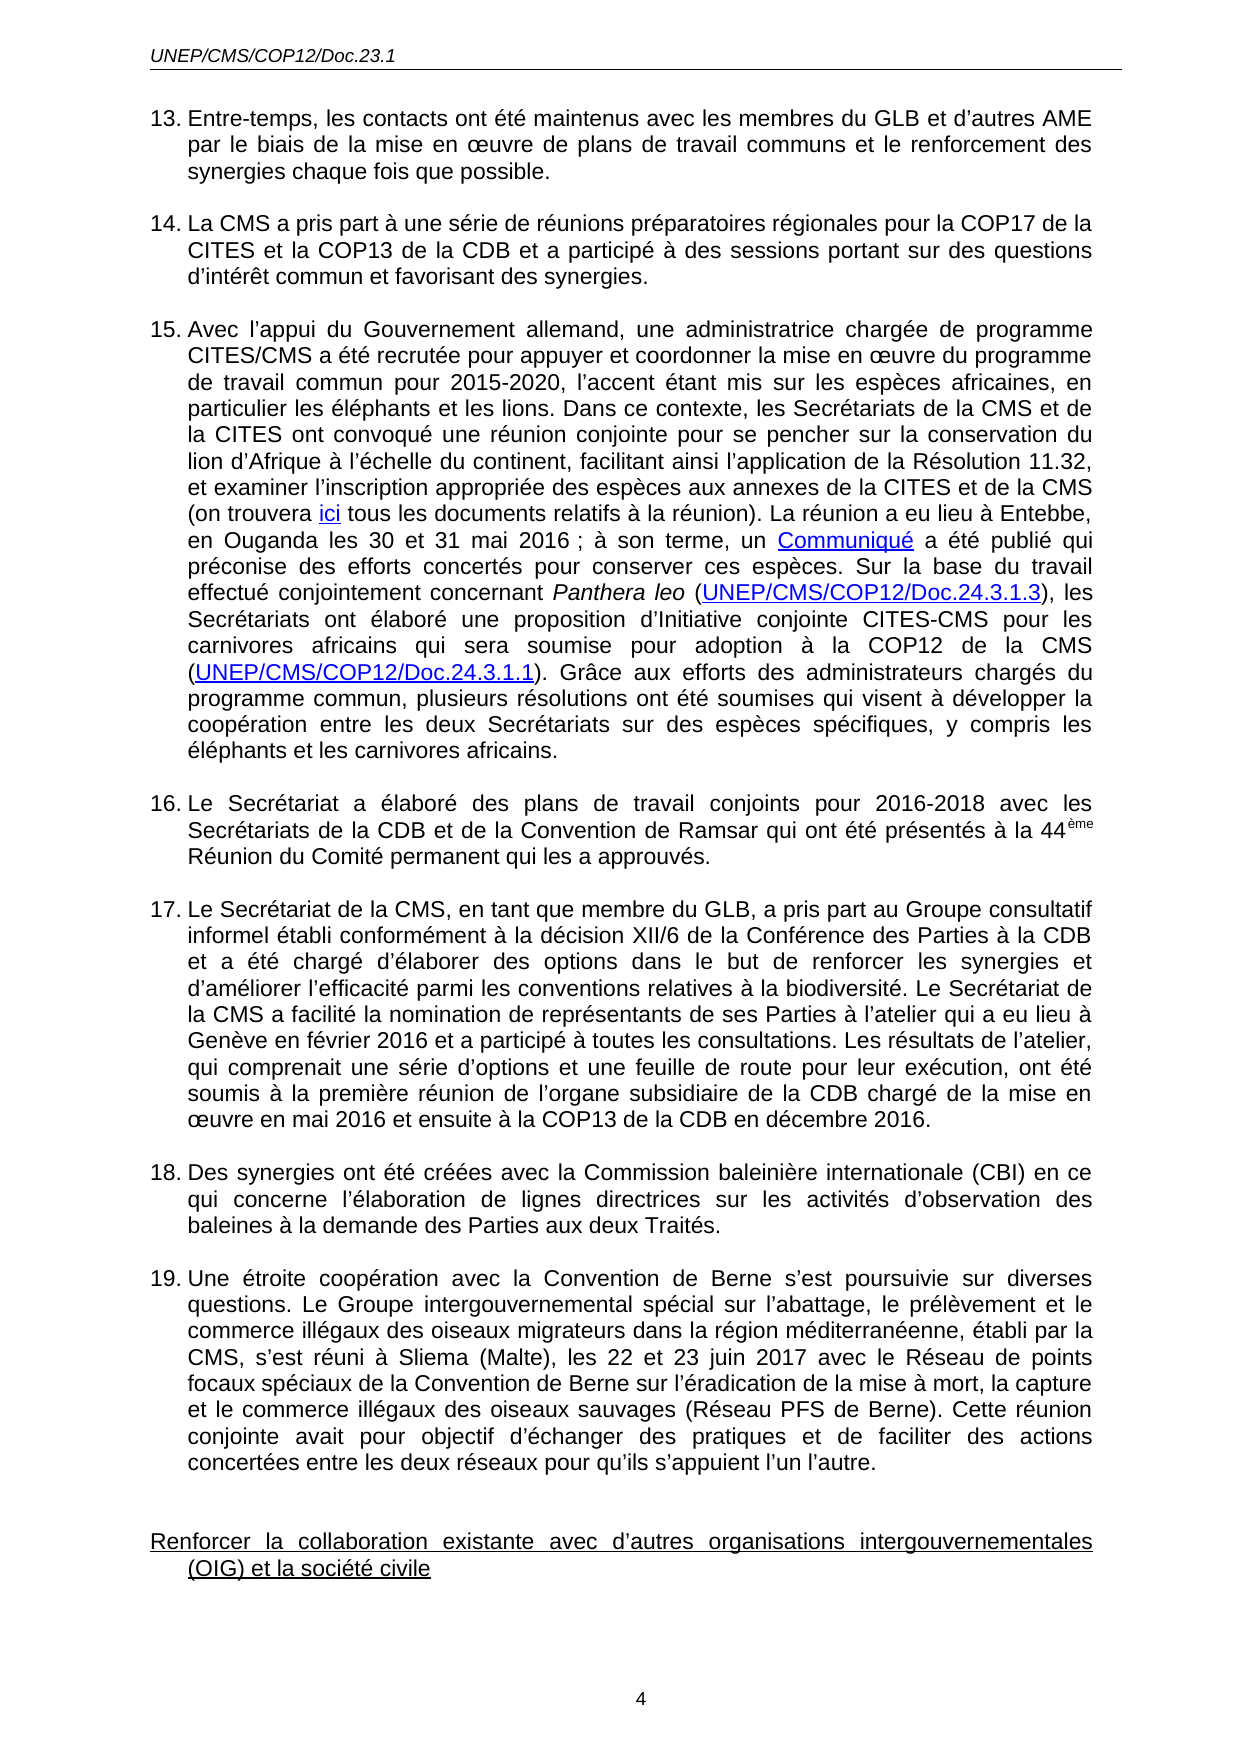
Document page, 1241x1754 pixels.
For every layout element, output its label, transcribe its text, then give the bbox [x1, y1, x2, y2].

list Le Secrétariat de la CMS, en tant que membre du GLB, a pris part au Groupe consultatif informel établi conformément à la décision XII/6 de la Conférence des Parties à la CDB et a été chargé d’élaborer des options dans le but de renforcer les synergies et d’améliorer l’efficacité parmi les conventions relatives à la biodiversité. Le Secrétariat de la CMS a facilité la nomination de représentants de ses Parties à l’atelier qui a eu lieu à Genève en février 2016 et a participé à toutes les consultations. Les résultats de l’atelier, qui comprenait une série d’options et une feuille de route pour leur exécution, ont été soumis à la première réunion de l’organe subsidiaire de la CDB chargé de la mise en œuvre en mai 2016 et ensuite à la COP13 de la CDB en décembre 2016. [150, 896, 1093, 1133]
list La CMS a pris part à une série de réunions préparatoires régionales pour la COP17 de la CITES et la COP13 de la CDB et a participé à des sessions portant sur des questions d’intérêt commun et favorisant des synergies. [150, 210, 1093, 289]
text Renforcer la collaboration existante avec d’autres organisations intergouvernementales (OIG) et la société civile [150, 1552, 1093, 1581]
list Avec l’appui du Gouvernement allemand, une administratrice chargée de programme CITES/CMS a été recrutée pour appuyer et coordonner la mise en œuvre du programme de travail commun pour 2015-2020, l’accent étant mis sur les espèces africaines, en particulier les éléphants et les lions. Dans ce contexte, les Secrétariats de la CMS et de la CITES ont convoqué une réunion conjointe pour se pencher sur la conservation du lion d’Afrique à l’échelle du continent, facilitant ainsi l’application de la Résolution 11.32, et examiner l’inscription appropriée des espèces aux annexes de la CITES et de la CMS (on trouvera ici tous les documents relatifs à la réunion). La réunion a eu lieu à Entebbe, en Ouganda les 30 et 31 mai 2016 ; à son terme, un Communiqué a été publié qui préconise des efforts concertés pour conserver ces espèces. Sur la base du travail effectué conjointement concernant Panthera leo (UNEP/CMS/COP12/Doc.24.3.1.3), les Secrétariats ont élaboré une proposition d’Initiative conjointe CITES-CMS pour les carnivores africains qui sera soumise pour adoption à la COP12 de la CMS (UNEP/CMS/COP12/Doc.24.3.1.1). Grâce aux efforts des administrateurs chargés du programme commun, plusieurs résolutions ont été soumises qui visent à développer la coopération entre les deux Secrétariats sur des espèces spécifiques, y compris les éléphants et les carnivores africains. [150, 316, 1093, 764]
list Des synergies ont été créées avec la Commission baleinière internationale (CBI) en ce qui concerne l’élaboration de lignes directrices sur les activités d’observation des baleines à la demande des Parties aux deux Traités. [150, 1159, 1093, 1238]
list Entre-temps, les contacts ont été maintenus avec les membres du GLB et d’autres AME par le biais de la mise en œuvre de plans de travail communs et le renforcement des synergies chaque fois que possible. [150, 105, 1093, 184]
list Le Secrétariat a élaboré des plans de travail conjoints pour 2016-2018 avec les Secrétariats de la CDB et de la Convention de Ramsar qui ont été présentés à la 44ème Réunion du Comité permanent qui les a approuvés. [150, 790, 1093, 869]
text Renforcer la collaboration existante avec d’autres organisations intergouvernementales (OIG) et la société civile [150, 1528, 1093, 1551]
list Une étroite coopération avec la Convention de Berne s’est poursuivie sur diverses questions. Le Groupe intergouvernemental spécial sur l’abattage, le prélèvement et le commerce illégaux des oiseaux migrateurs dans la région méditerranéenne, établi par la CMS, s’est réuni à Sliema (Malte), les 22 et 23 juin 2017 avec le Réseau de points focaux spéciaux de la Convention de Berne sur l’éradication de la mise à mort, la capture et le commerce illégaux des oiseaux sauvages (Réseau PFS de Berne). Cette réunion conjointe avait pour objectif d’échanger des pratiques et de faciliter des actions concertées entre les deux réseaux pour qu’ils s’appuient l’un l’autre. [150, 1264, 1093, 1475]
